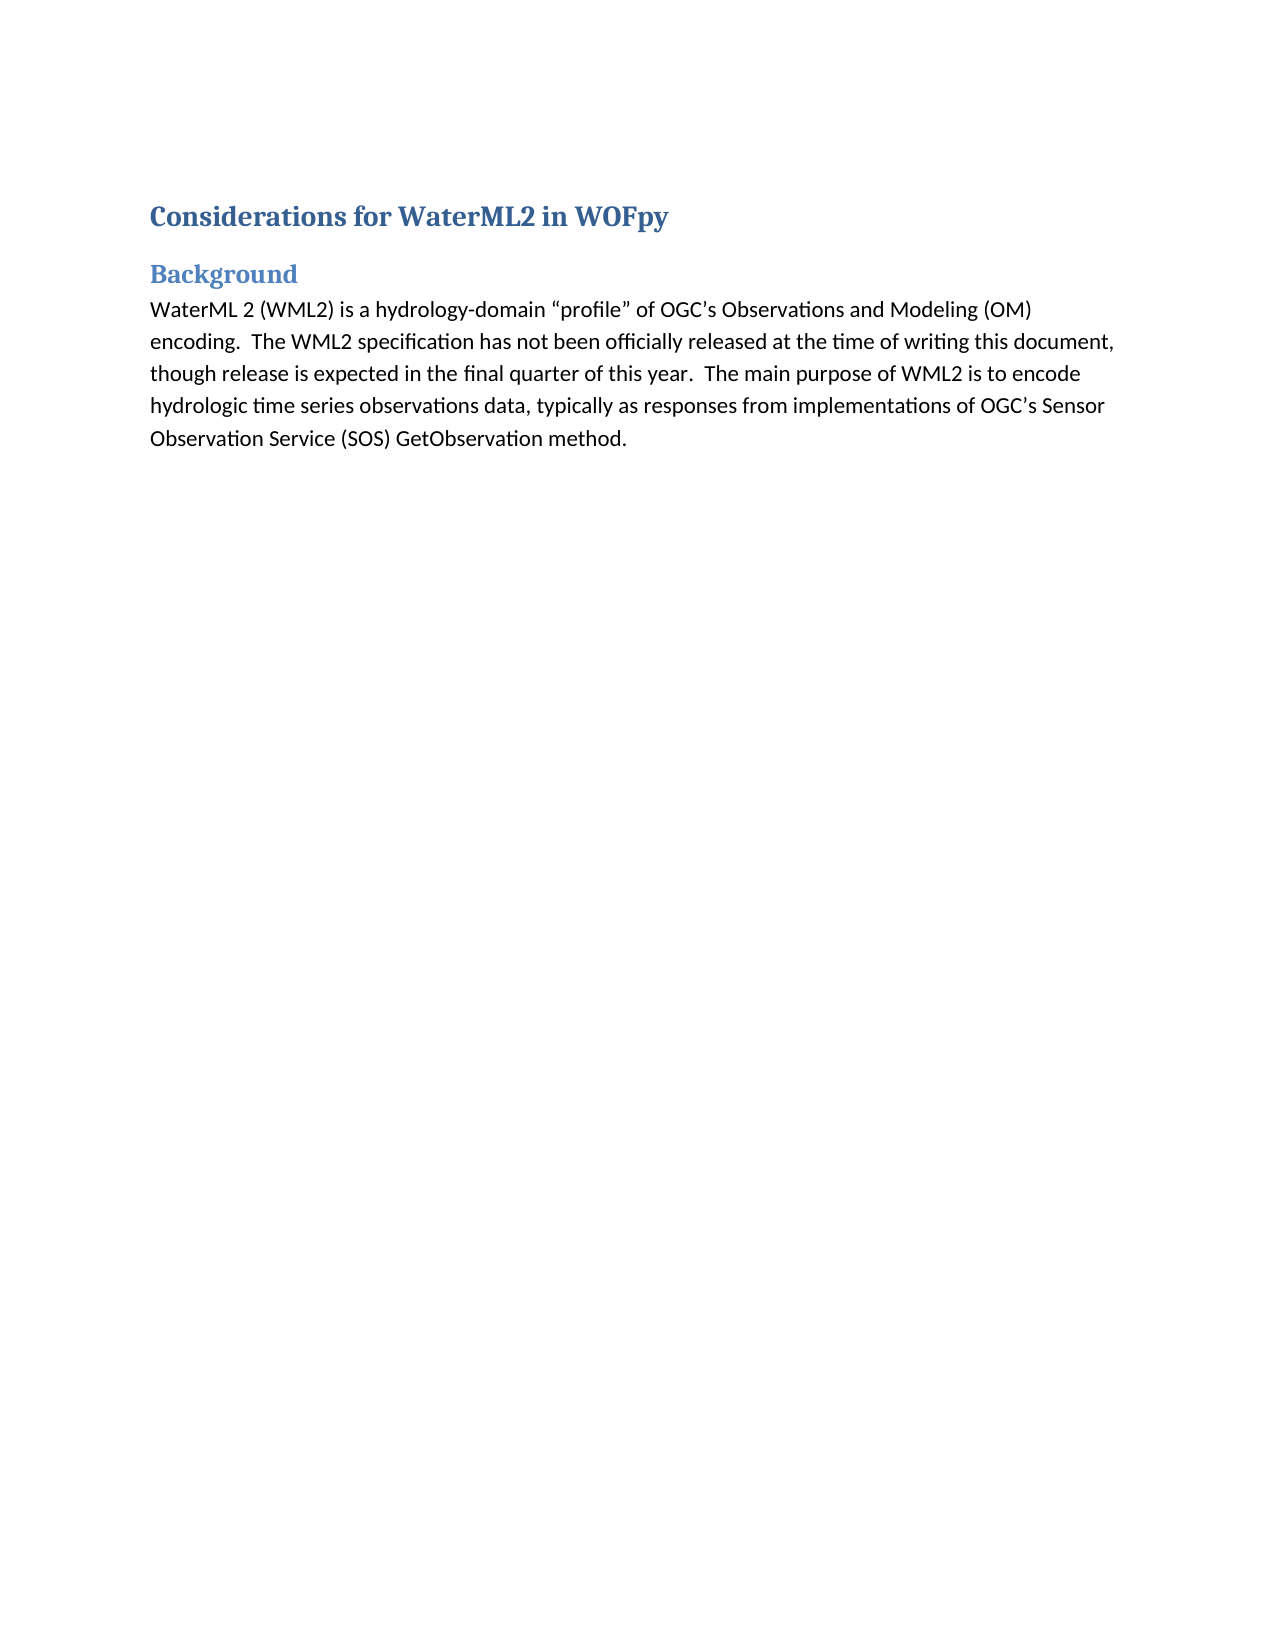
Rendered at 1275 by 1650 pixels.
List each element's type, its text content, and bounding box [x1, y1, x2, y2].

subtitle Considerations for WaterML2 in WOFpy [150, 200, 1125, 233]
subtitle Background [150, 259, 1125, 291]
text WaterML 2 (WML2) is a hydrology-domain “profile” of OGC’s Observations and Modeling (OM) encoding. The WML2 specification has not been officially released at the time of writing this document, though release is expected in the final quarter of this year. The main purpose of WML2 is to encode hydrologic time series observations data, typically as responses from implementations of OGC’s Sensor Observation Service (SOS) GetObservation method. [150, 295, 1125, 452]
